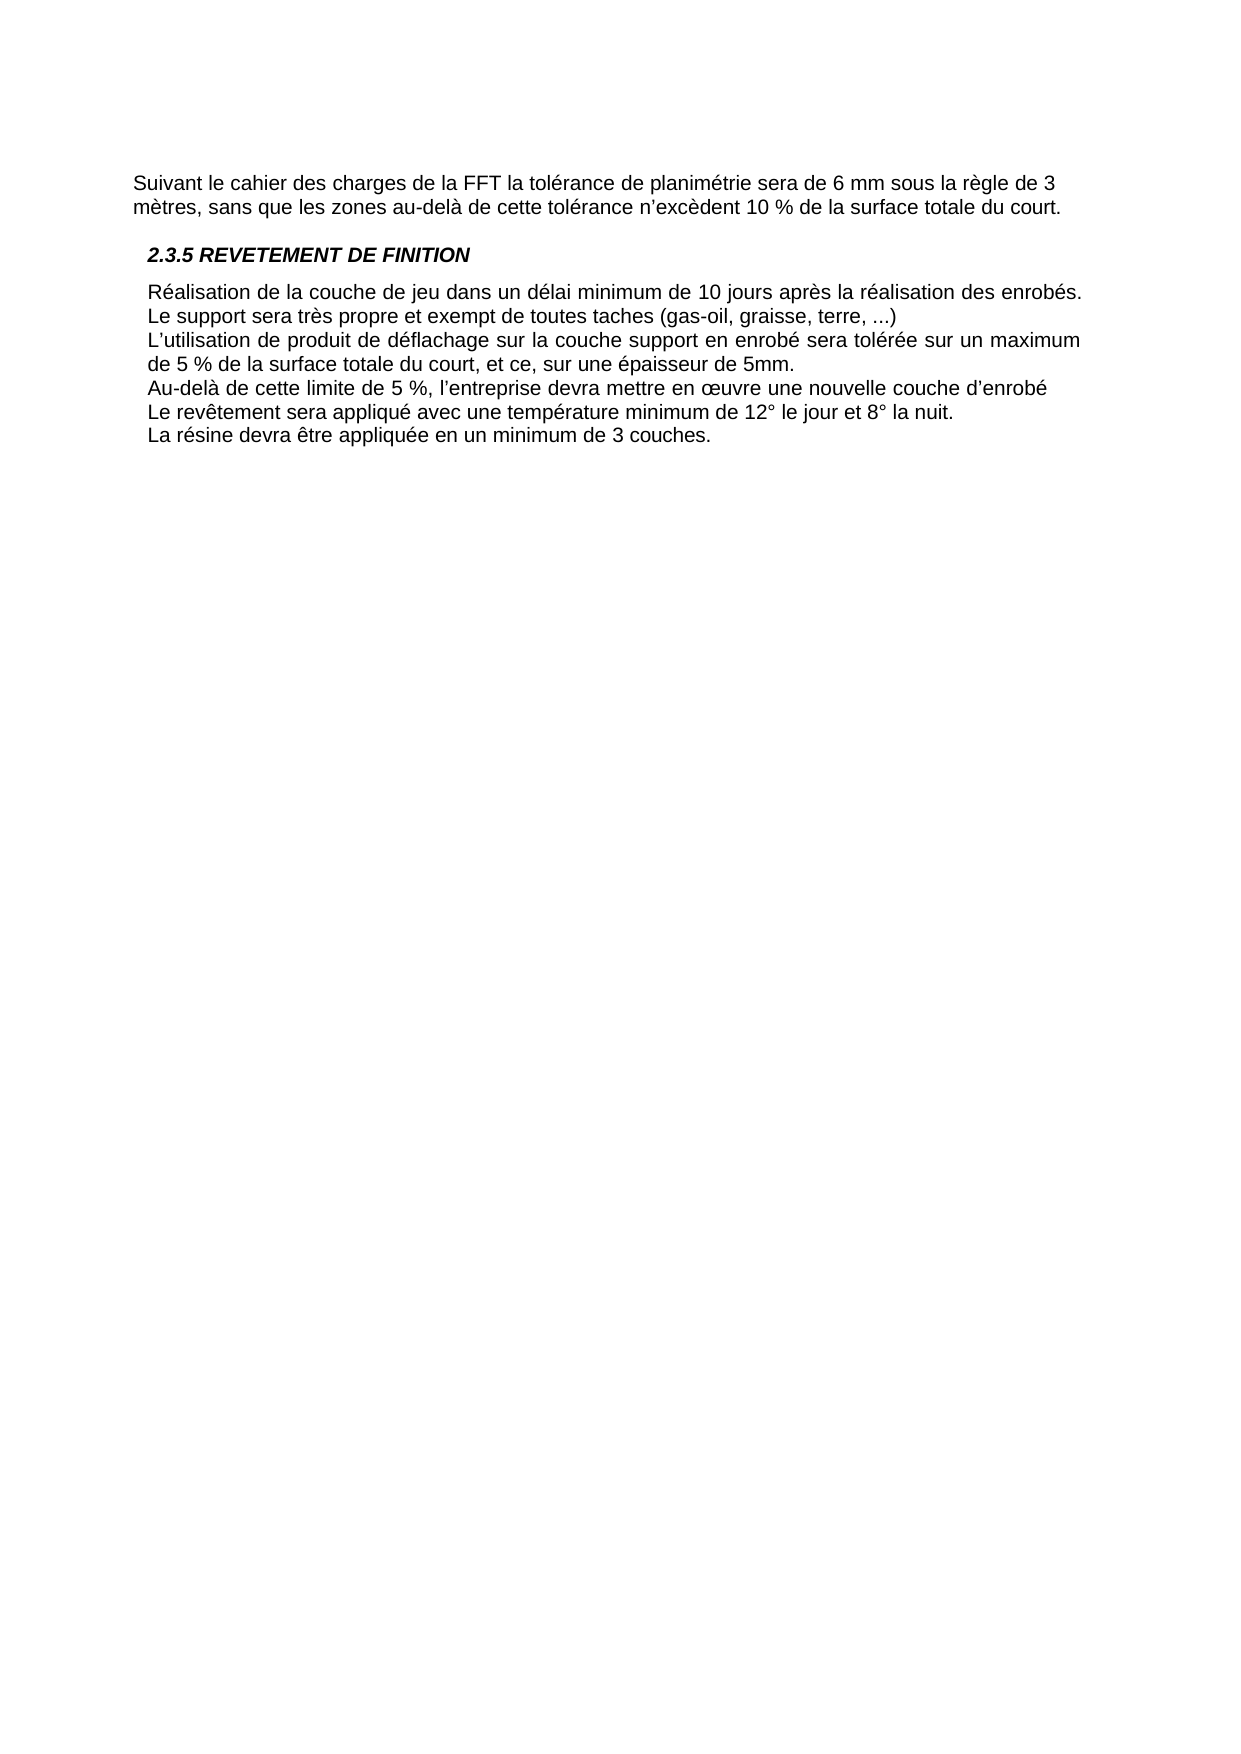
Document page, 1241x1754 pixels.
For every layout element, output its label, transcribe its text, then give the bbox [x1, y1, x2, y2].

text Suivant le cahier des charges de la FFT la tolérance de planimétrie sera de 6 mm sous la règle de 3 mètres, sans que les zones au-delà de cette tolérance n’excèdent 10 % de la surface totale du court. [133, 171, 1107, 219]
text Réalisation de la couche de jeu dans un délai minimum de 10 jours après la réalisation des enrobés. Le support sera très propre et exempt de toutes taches (gas-oil, graisse, terre, ...) [147, 280, 1083, 328]
text La résine devra être appliquée en un minimum de 3 couches. [147, 423, 1107, 447]
subtitle REVETEMENT DE FINITION [147, 243, 1107, 267]
text L’utilisation de produit de déflachage sur la couche support en enrobé sera tolérée sur un maximum de 5 % de la surface totale du court, et ce, sur une épaisseur de 5mm. [147, 328, 1081, 376]
text Au-delà de cette limite de 5 %, l’entreprise devra mettre en œuvre une nouvelle couche d’enrobé Le revêtement sera appliqué avec une température minimum de 12° le jour et 8° la nuit. [147, 376, 1048, 423]
